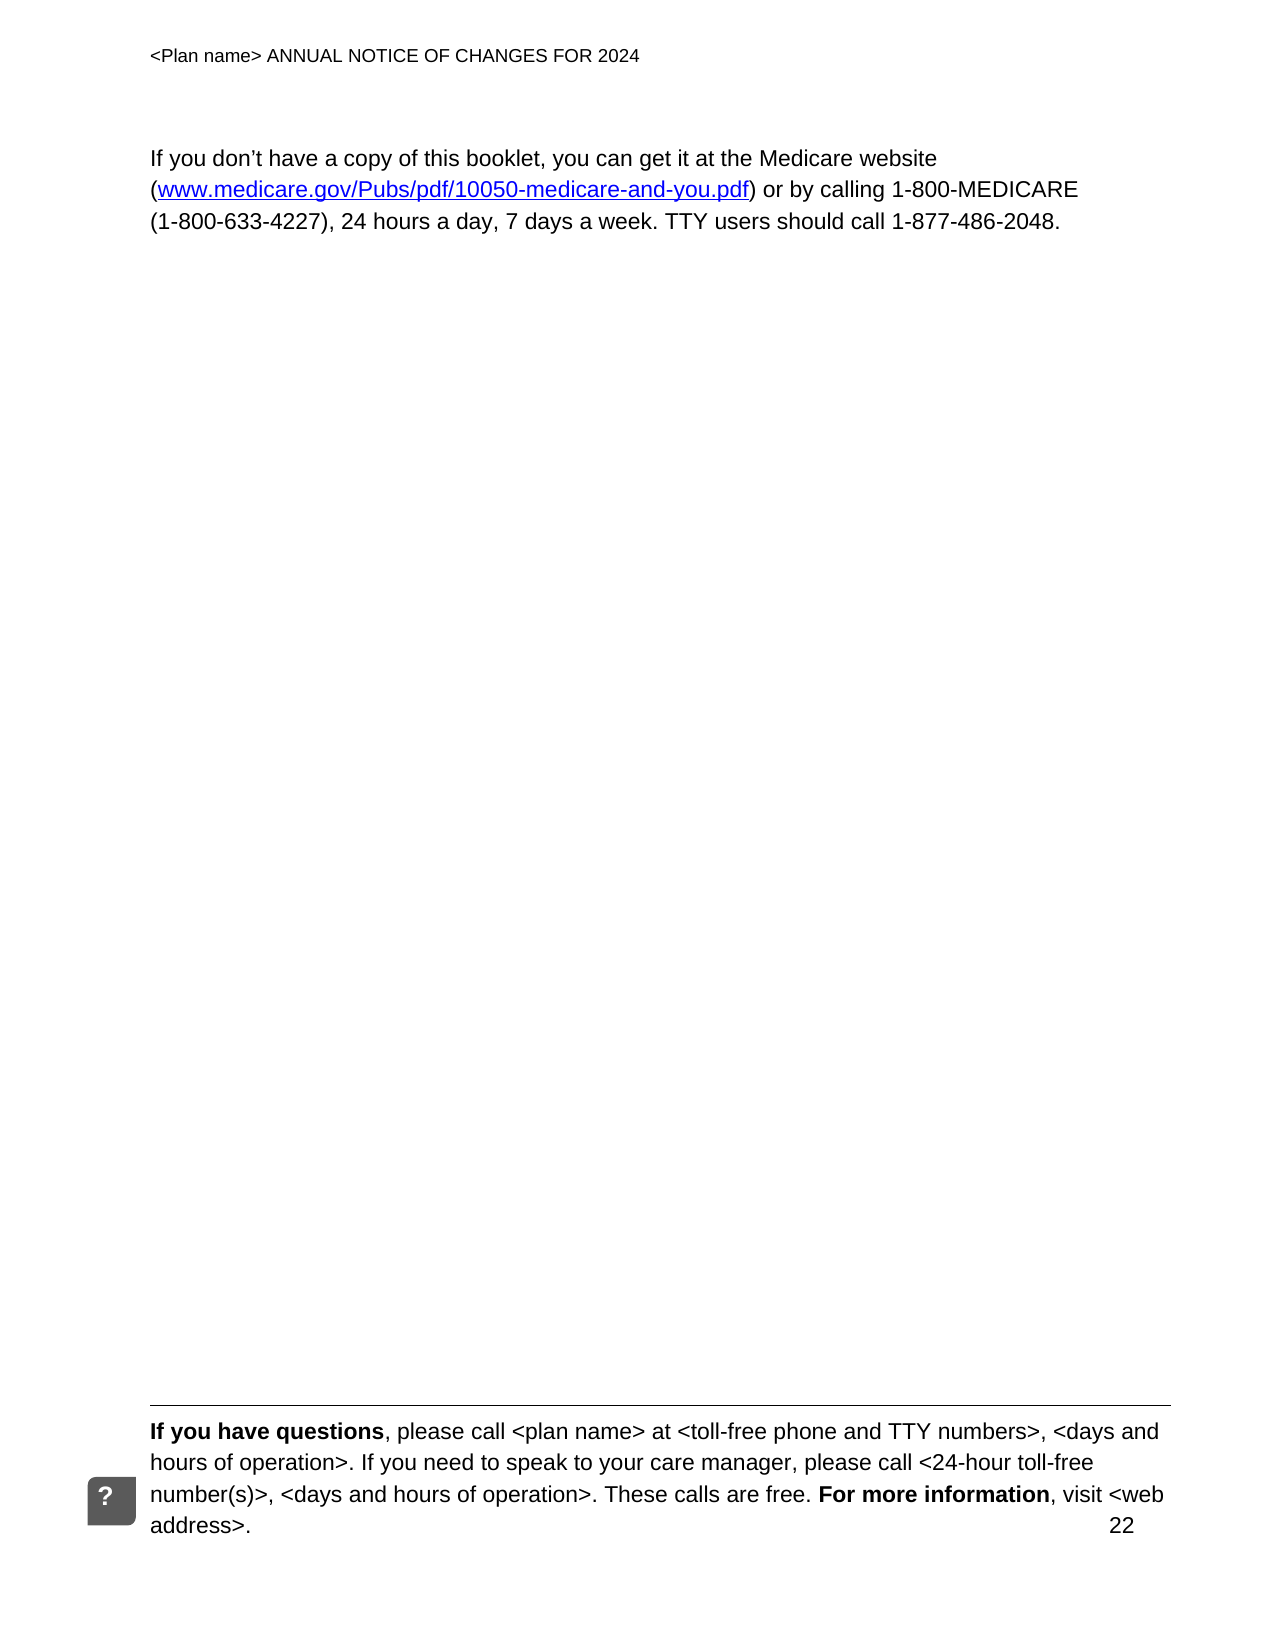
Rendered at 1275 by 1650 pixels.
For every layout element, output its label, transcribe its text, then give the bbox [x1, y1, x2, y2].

text If you don’t have a copy of this booklet, you can get it at the Medicare website (www.medicare.gov/Pubs/pdf/10050-medicare-and-you.pdf) or by calling 1-800-MEDICARE (1-800-633-4227), 24 hours a day, 7 days a week. TTY users should call 1-877-486-2048. [150, 142, 1171, 235]
